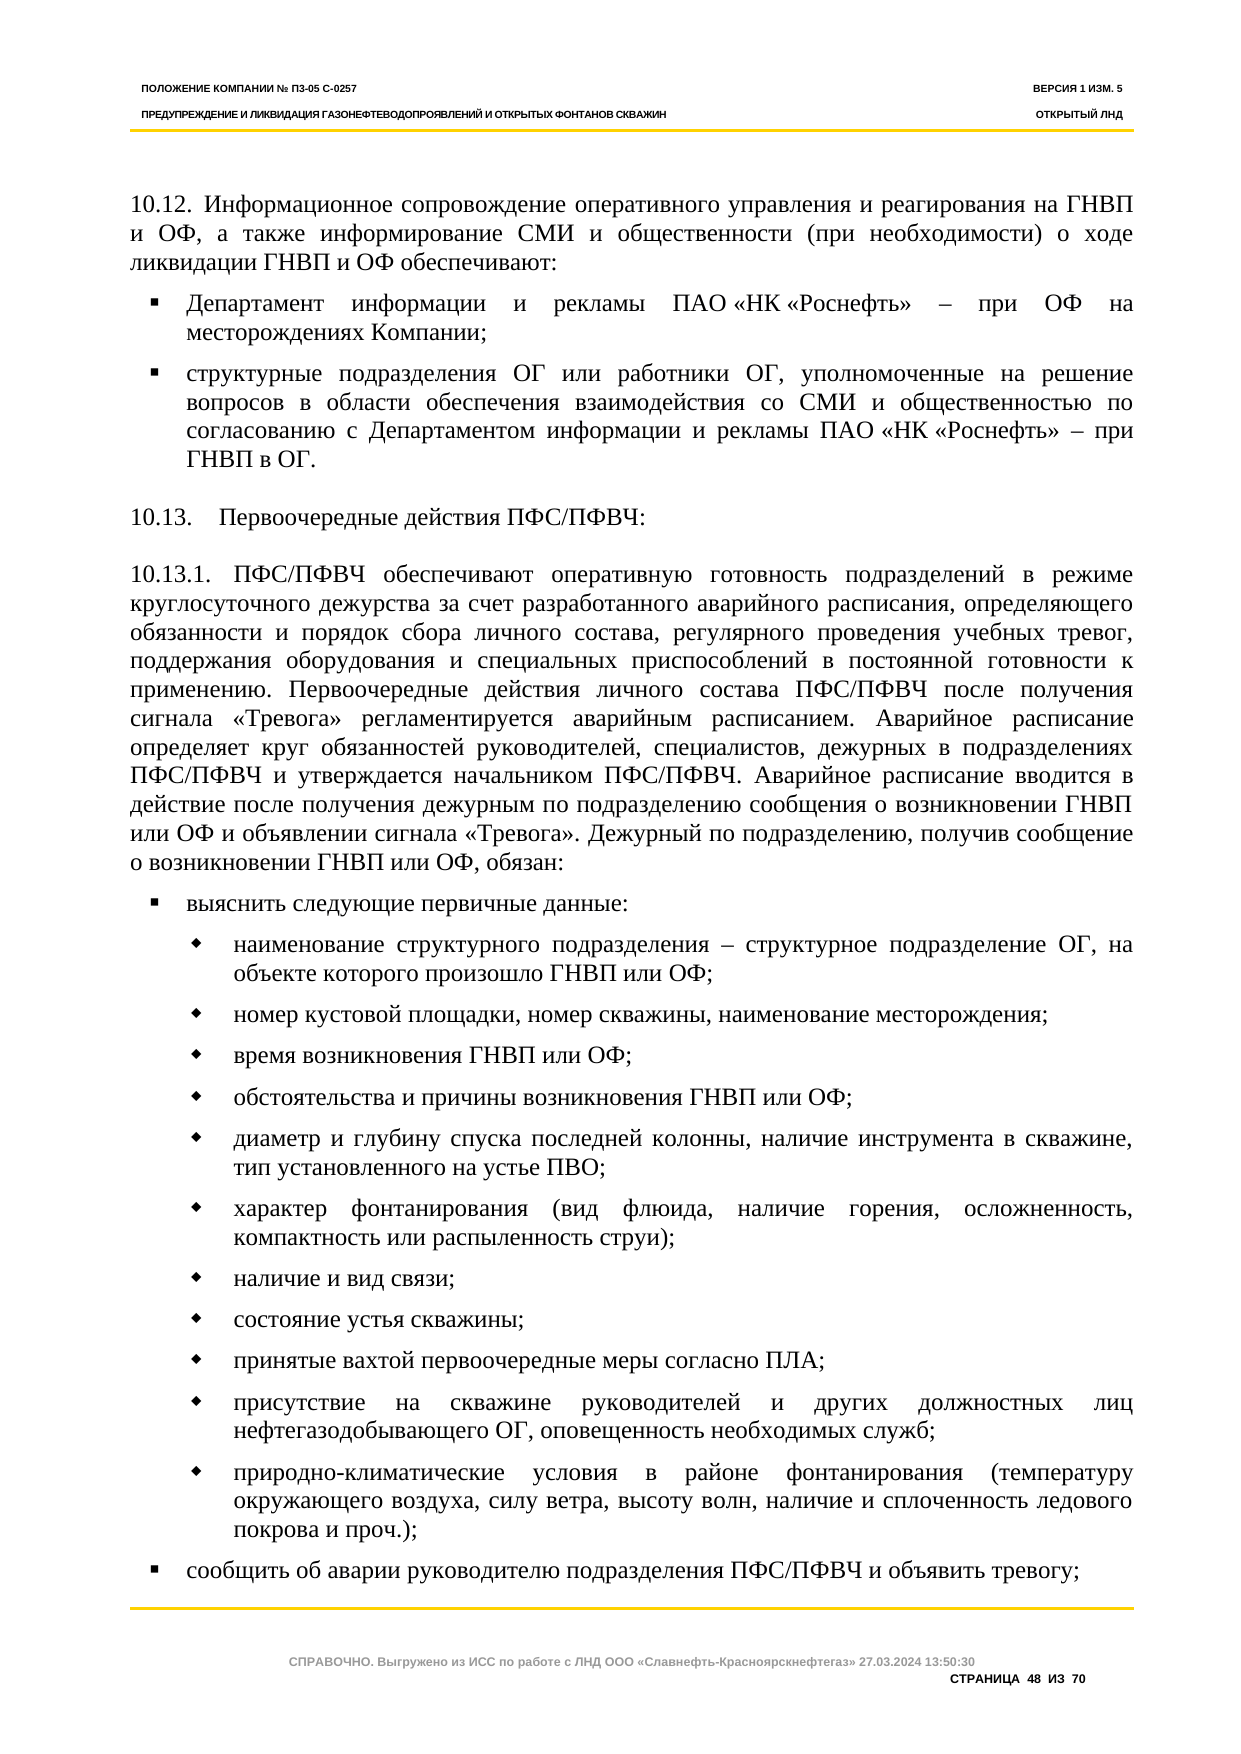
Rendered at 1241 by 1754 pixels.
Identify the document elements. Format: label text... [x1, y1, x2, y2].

list состояние устья скважины; [189, 1304, 1134, 1333]
list номер кустовой площадки, номер скважины, наименование месторождения; [189, 999, 1134, 1028]
list обстоятельства и причины возникновения ГНВП или ОФ; [189, 1082, 1134, 1111]
list время возникновения ГНВП или ОФ; [189, 1041, 1134, 1069]
list структурные подразделения ОГ или работники ОГ, уполномоченные на решение вопросов в области обеспечения взаимодействия со СМИ и общественностью по согласованию с Департаментом информации и рекламы ПАО «НК «Роснефть» – при ГНВП в ОГ. [149, 358, 1134, 473]
list присутствие на скважине руководителей и других должностных лиц нефтегазодобывающего ОГ, оповещенность необходимых служб; [189, 1387, 1134, 1444]
text 10.13. Первоочередные действия ПФС/ПФВЧ: [130, 502, 1134, 531]
list характер фонтанирования (вид флюида, наличие горения, осложненность, компактность или распыленность струи); [189, 1193, 1134, 1251]
list наименование структурного подразделения – структурное подразделение ОГ, на объекте которого произошло ГНВП или ОФ; [189, 929, 1134, 987]
list диаметр и глубину спуска последней колонны, наличие инструмента в скважине, тип установленного на устье ПВО; [189, 1123, 1134, 1181]
list сообщить об аварии руководителю подразделения ПФС/ПФВЧ и объявить тревогу; [149, 1556, 1134, 1584]
list принятые вахтой первоочередные меры согласно ПЛА; [189, 1346, 1134, 1374]
list 10.13.1. ПФС/ПФВЧ обеспечивают оперативную готовность подразделений в режиме круглосуточного дежурства за счет разработанного аварийного расписания, определяющего обязанности и порядок сбора личного состава, регулярного проведения учебных тревог, поддержания оборудования и специальных приспособлений в постоянной готовности к применению. Первоочередные действия личного состава ПФС/ПФВЧ после получения сигнала «Тревога» регламентируется аварийным расписанием. Аварийное расписание определяет круг обязанностей руководителей, специалистов, дежурных в подразделениях ПФС/ПФВЧ и утверждается начальником ПФС/ПФВЧ. Аварийное расписание вводится в действие после получения дежурным по подразделению сообщения о возникновении ГНВП или ОФ и объявлении сигнала «Тревога». Дежурный по подразделению, получив сообщение о возникновении ГНВП или ОФ, обязан: [130, 559, 1134, 876]
list Департамент информации и рекламы ПАО «НК «Роснефть» – при ОФ на месторождениях Компании; [149, 288, 1134, 346]
list природно-климатические условия в районе фонтанирования (температуру окружающего воздуха, силу ветра, высоту волн, наличие и сплоченность ледового покрова и проч.); [189, 1457, 1134, 1543]
list выяснить следующие первичные данные: [149, 888, 1134, 917]
list наличие и вид связи; [189, 1263, 1134, 1292]
text 10.12. Информационное сопровождение оперативного управления и реагирования на ГНВП и ОФ, а также информирование СМИ и общественности (при необходимости) о ходе ликвидации ГНВП и ОФ обеспечивают: [130, 189, 1134, 276]
